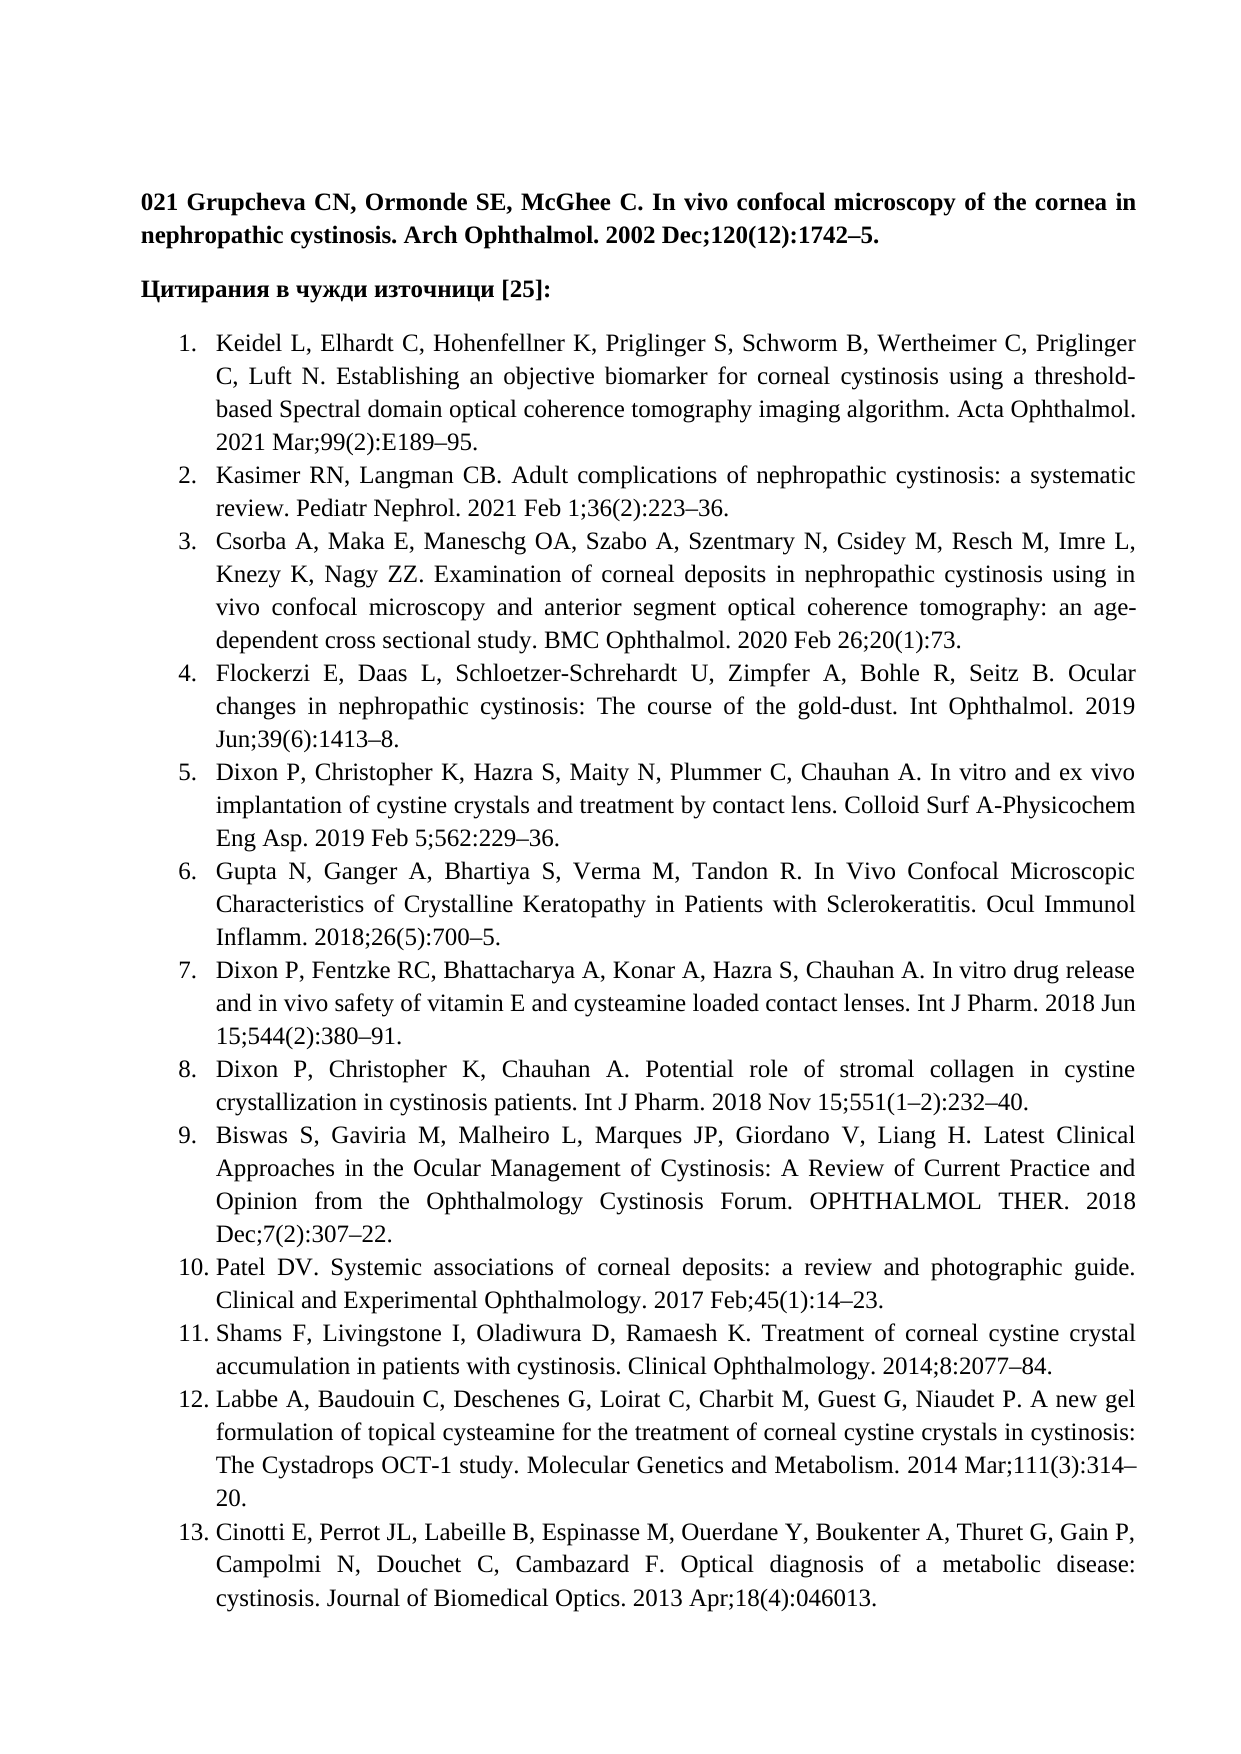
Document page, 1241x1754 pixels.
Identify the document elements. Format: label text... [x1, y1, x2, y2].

list Biswas S, Gaviria M, Malheiro L, Marques JP, Giordano V, Liang H. Latest Clinical Approaches in the Ocular Management of Cystinosis: A Review of Current Practice and Opinion from the Ophthalmology Cystinosis Forum. OPHTHALMOL THER. 2018 Dec;7(2):307–22. [178, 1120, 1137, 1248]
list Keidel L, Elhardt C, Hohenfellner K, Priglinger S, Schworm B, Wertheimer C, Priglinger C, Luft N. Establishing an objective biomarker for corneal cystinosis using a threshold-based Spectral domain optical coherence tomography imaging algorithm. Acta Ophthalmol. 2021 Mar;99(2):E189–95. [178, 328, 1137, 456]
list Gupta N, Ganger A, Bhartiya S, Verma M, Tandon R. In Vivo Confocal Microscopic Characteristics of Crystalline Keratopathy in Patients with Sclerokeratitis. Ocul Immunol Inflamm. 2018;26(5):700–5. [178, 856, 1137, 951]
list Patel DV. Systemic associations of corneal deposits: a review and photographic guide. Clinical and Experimental Ophthalmology. 2017 Feb;45(1):14–23. [178, 1252, 1137, 1314]
list Dixon P, Christopher K, Hazra S, Maity N, Plummer C, Chauhan A. In vitro and ex vivo implantation of cystine crystals and treatment by contact lens. Colloid Surf A-Physicochem Eng Asp. 2019 Feb 5;562:229–36. [178, 757, 1137, 852]
list Cinotti E, Perrot JL, Labeille B, Espinasse M, Ouerdane Y, Boukenter A, Thuret G, Gain P, Campolmi N, Douchet C, Cambazard F. Optical diagnosis of a metabolic disease: cystinosis. Journal of Biomedical Optics. 2013 Apr;18(4):046013. [178, 1517, 1137, 1611]
list Flockerzi E, Daas L, Schloetzer-Schrehardt U, Zimpfer A, Bohle R, Seitz B. Ocular changes in nephropathic cystinosis: The course of the gold-dust. Int Ophthalmol. 2019 Jun;39(6):1413–8. [178, 658, 1137, 753]
list Labbe A, Baudouin C, Deschenes G, Loirat C, Charbit M, Guest G, Niaudet P. A new gel formulation of topical cysteamine for the treatment of corneal cystine crystals in cystinosis: The Cystadrops OCT-1 study. Molecular Genetics and Metabolism. 2014 Mar;111(3):314–20. [178, 1384, 1137, 1512]
text 021 Grupcheva CN, Ormonde SE, McGhee C. In vivo confocal microscopy of the cornea in nephropathic cystinosis. Arch Ophthalmol. 2002 Dec;120(12):1742–5. [141, 187, 1137, 249]
list Dixon P, Fentzke RC, Bhattacharya A, Konar A, Hazra S, Chauhan A. In vitro drug release and in vivo safety of vitamin E and cysteamine loaded contact lenses. Int J Pharm. 2018 Jun 15;544(2):380–91. [178, 955, 1137, 1050]
text Цитирания в чужди източници [25]: [141, 274, 1137, 303]
list Csorba A, Maka E, Maneschg OA, Szabo A, Szentmary N, Csidey M, Resch M, Imre L, Knezy K, Nagy ZZ. Examination of corneal deposits in nephropathic cystinosis using in vivo confocal microscopy and anterior segment optical coherence tomography: an age-dependent cross sectional study. BMC Ophthalmol. 2020 Feb 26;20(1):73. [178, 526, 1137, 654]
list Shams F, Livingstone I, Oladiwura D, Ramaesh K. Treatment of corneal cystine crystal accumulation in patients with cystinosis. Clinical Ophthalmology. 2014;8:2077–84. [178, 1318, 1137, 1380]
list Dixon P, Christopher K, Chauhan A. Potential role of stromal collagen in cystine crystallization in cystinosis patients. Int J Pharm. 2018 Nov 15;551(1–2):232–40. [178, 1054, 1137, 1116]
list Kasimer RN, Langman CB. Adult complications of nephropathic cystinosis: a systematic review. Pediatr Nephrol. 2021 Feb 1;36(2):223–36. [178, 460, 1137, 522]
